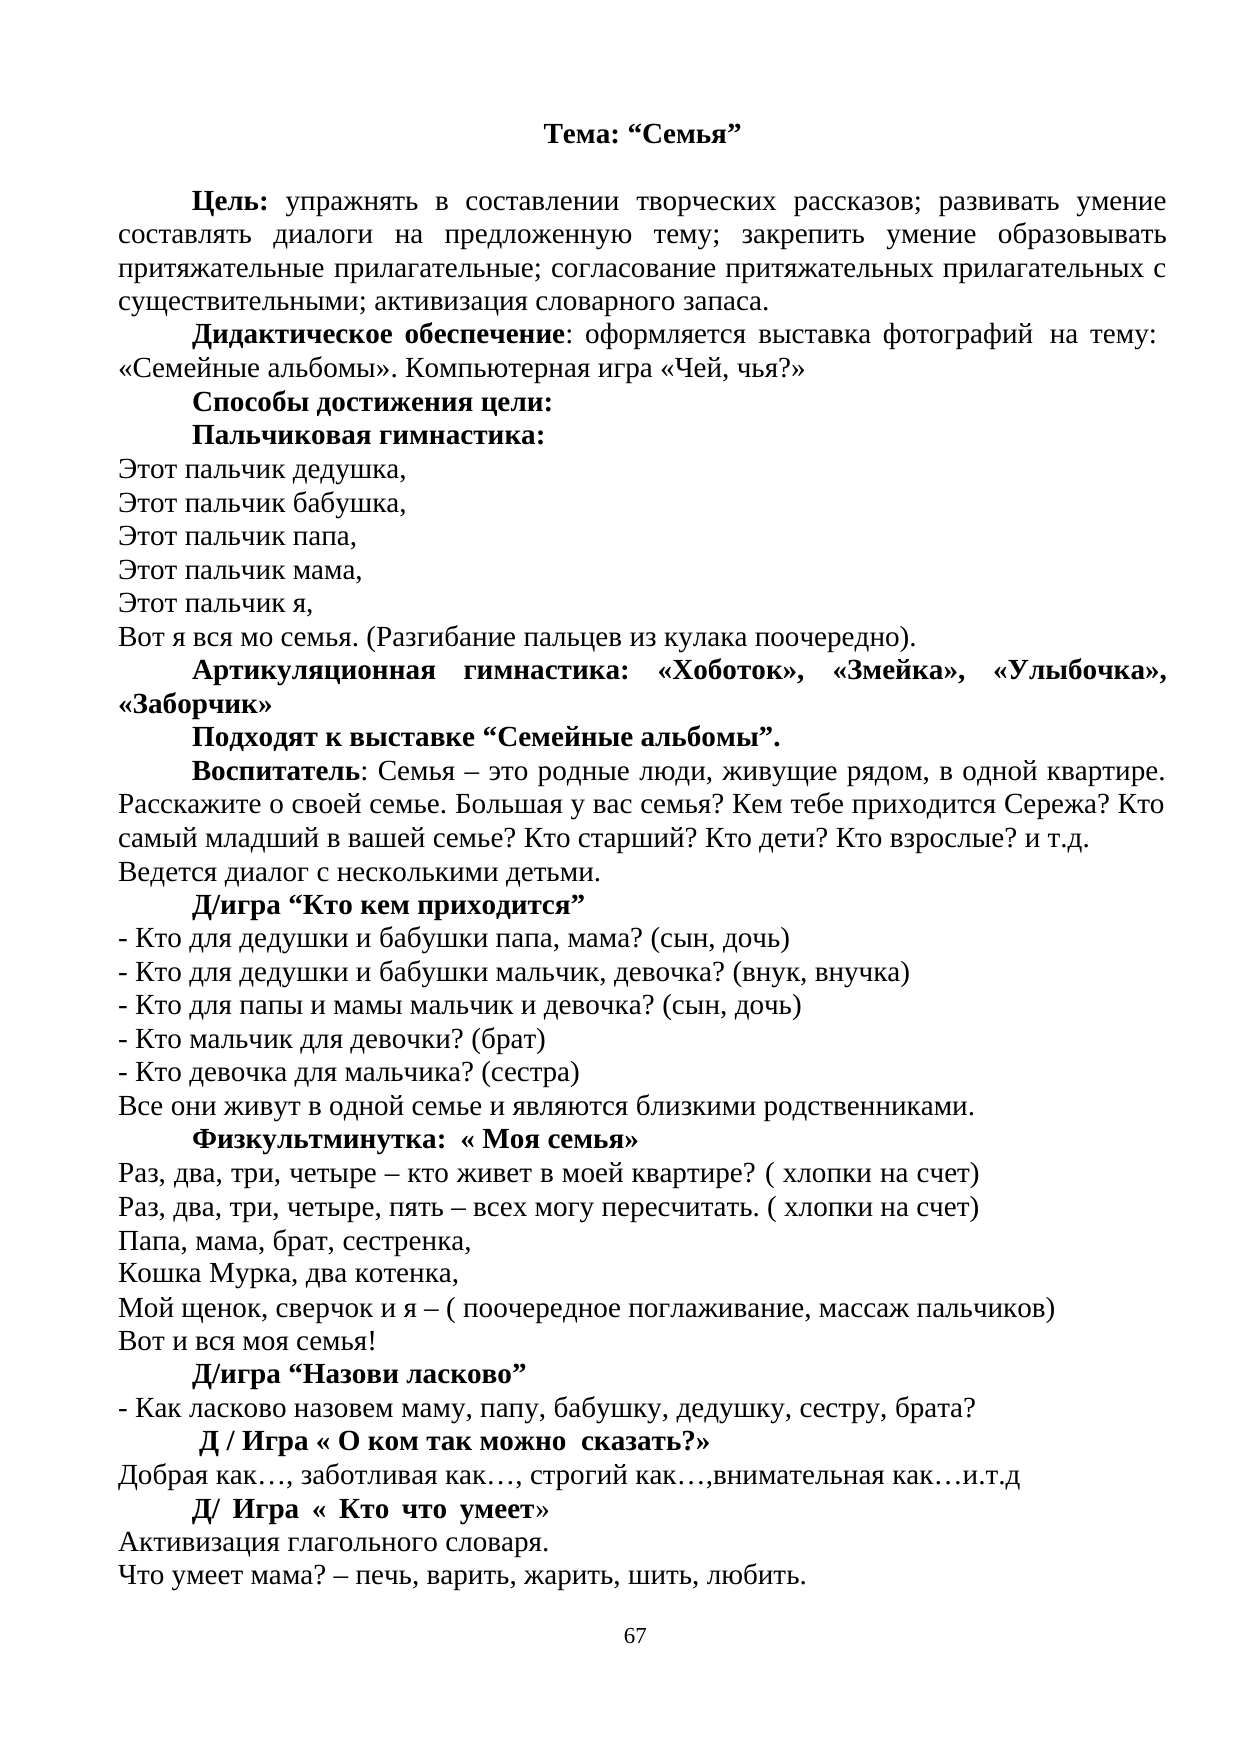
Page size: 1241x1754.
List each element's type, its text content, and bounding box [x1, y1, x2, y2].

text Этот пальчик дедушка, Этот пальчик бабушка, Этот пальчик папа, Этот пальчик мама, Этот пальчик я, [118, 451, 408, 619]
subtitle Д / Игра « О ком так можно сказать?» [199, 1424, 1178, 1457]
subtitle Способы достижения цели: [192, 384, 1178, 418]
list Кто для папы и мамы мальчик и девочка? (сын, дочь) [118, 988, 1178, 1021]
text Дидактическое обеспечение: оформляется выставка фотографий на тему: [192, 317, 1178, 350]
list Кто для дедушки и бабушки папа, мама? (сын, дочь) [118, 921, 1178, 954]
list Кто для дедушки и бабушки мальчик, девочка? (внук, внучка) [118, 954, 1178, 987]
text Добрая как…, заботливая как…, строгий как…,внимательная как…и.т.д [118, 1457, 1178, 1491]
list Кто девочка для мальчика? (сестра) [118, 1055, 1178, 1088]
list Кто мальчик для девочки? (брат) [118, 1021, 1178, 1055]
text Все они живут в одной семье и являются близкими родственниками. [118, 1088, 1178, 1122]
text Мой щенок, сверчок и я – ( поочередное поглаживание, массаж пальчиков) Вот и вся моя семья! [118, 1290, 1056, 1357]
text Пальчиковая гимнастика: [192, 418, 1178, 451]
subtitle Д/игра “Кто кем приходится” [192, 887, 1178, 921]
text Воспитатель: Семья – это родные люди, живущие рядом, в одной квартире. Расскажите о своей семье. Большая у вас семья? Кем тебе приходится Сережа? Кто самый младший в вашей семье? Кто старший? Кто дети? Кто взрослые? и т.д. [118, 753, 1166, 854]
text Цель: упражнять в составлении творческих рассказов; развивать умение составлять диалоги на предложенную тему; закрепить умение образовывать притяжательные прилагательные; согласование притяжательных прилагательных с существительными; активизация словарного запаса. [118, 183, 1167, 317]
text «Семейные альбомы». Компьютерная игра «Чей, чья?» [118, 350, 1178, 384]
list Как ласково назовем маму, папу, бабушку, дедушку, сестру, брата? [118, 1390, 1178, 1424]
text Д/ Игра « Кто что умеет» Активизация глагольного словаря. [118, 1491, 550, 1558]
text Ведется диалог с несколькими детьми. [118, 854, 1178, 887]
text Кошка Мурка, два котенка, [118, 1256, 1178, 1290]
text Что умеет мама? – печь, варить, жарить, шить, любить. [118, 1558, 1178, 1591]
text Раз, два, три, четыре – кто живет в моей квартире? ( хлопки на счет) Раз, два, три, четыре, пять – всех могу пересчитать. ( хлопки на счет) Папа, мама, брат, сестренка, [118, 1156, 980, 1256]
subtitle Тема: “Семья” [116, 116, 1168, 149]
text «Заборчик» [118, 686, 1178, 720]
text Вот я вся мо семья. (Разгибание пальцев из кулака поочередно). [118, 619, 1178, 652]
subtitle Д/игра “Назови ласково” [192, 1357, 1178, 1390]
subtitle Артикуляционная гимнастика: «Хоботок», «Змейка», «Улыбочка», [192, 653, 1178, 686]
subtitle Подходят к выставке “Семейные альбомы”. [192, 720, 1178, 753]
subtitle Физкультминутка: « Моя семья» [192, 1122, 1178, 1156]
